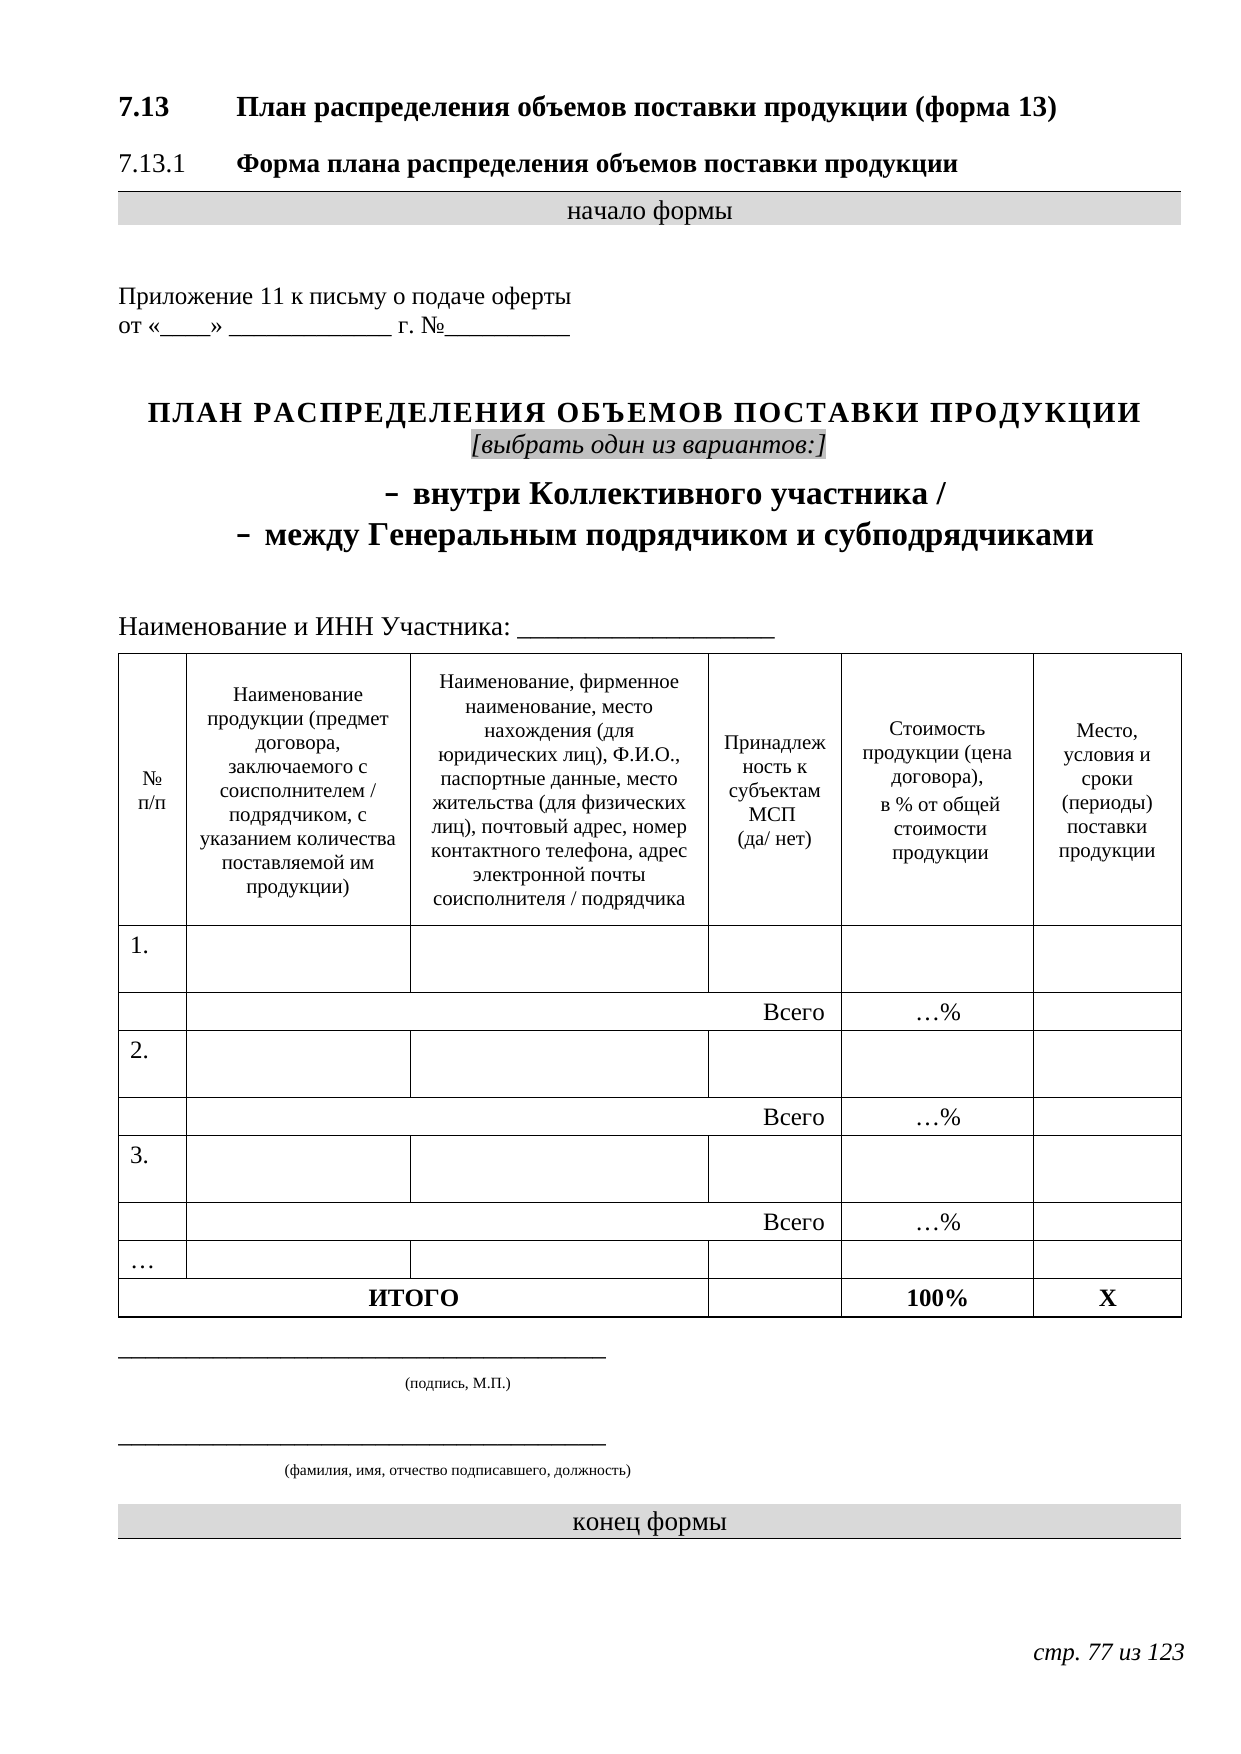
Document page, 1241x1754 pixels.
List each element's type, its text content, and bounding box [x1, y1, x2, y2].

table_cell [119, 1031, 186, 1097]
table_cell [187, 1031, 410, 1097]
table_cell Х [1034, 1279, 1181, 1316]
table_cell [119, 993, 186, 1030]
table_cell [1034, 1098, 1181, 1135]
table_cell [709, 1279, 841, 1316]
table_cell [1034, 1136, 1181, 1202]
text Наименование и ИНН Участника: ___________________ [118, 610, 1181, 641]
table_header Принадлежность к субъектам МСП (да/ нет) [709, 654, 841, 925]
text План распределения объемов поставки продукции [выбрать один из вариантов:] [118, 395, 1181, 459]
table_cell [709, 1031, 841, 1097]
table_cell [709, 1241, 841, 1278]
table_cell [1034, 1203, 1181, 1240]
table_header Место, условия и сроки (периоды) поставки продукции [1034, 654, 1181, 925]
table_cell [1034, 1031, 1181, 1097]
table_cell [1034, 993, 1181, 1030]
table_cell … [119, 1241, 186, 1278]
list внутри Коллективного участника / [148, 472, 1181, 513]
table_cell [119, 1136, 186, 1202]
table_cell [709, 1136, 841, 1202]
table_cell 100% [842, 1279, 1033, 1316]
table_cell [119, 1203, 186, 1240]
text (фамилия, имя, отчество подписавшего, должность) [118, 1461, 797, 1492]
table_cell [842, 1136, 1033, 1202]
table_cell …% [842, 1098, 1033, 1135]
subtitle План распределения объемов поставки продукции (форма 13) [118, 89, 1184, 122]
table_cell [187, 926, 410, 992]
table_cell [1034, 1241, 1181, 1278]
table_cell Всего [187, 993, 841, 1030]
text (подпись, М.П.) [118, 1374, 797, 1405]
table_cell [842, 1241, 1033, 1278]
table_cell [411, 1136, 708, 1202]
table_cell …% [842, 1203, 1033, 1240]
table_cell [187, 1241, 410, 1278]
list между Генеральным подрядчиком и субподрядчиками [148, 513, 1181, 553]
text начало формы [118, 192, 1181, 225]
text ____________________________________ [118, 1417, 1181, 1448]
table_cell [842, 1031, 1033, 1097]
text Форма плана распределения объемов поставки продукции [118, 147, 1181, 178]
table_cell [411, 926, 708, 992]
table_cell ИТОГО [119, 1279, 708, 1316]
table_cell [119, 926, 186, 992]
table_cell [187, 1136, 410, 1202]
table_cell [411, 1241, 708, 1278]
text Приложение 11 к письму о подаче оферты от «____» _____________ г. №__________ [118, 281, 1181, 339]
table_cell Всего [187, 1203, 841, 1240]
table_cell [119, 1098, 186, 1135]
table_header Наименование, фирменное наименование, место нахождения (для юридических лиц), Ф.И.О., паспортные данные, место жительства (для физических лиц), почтовый адрес, номер контактного телефона, адрес электронной почты соисполнителя / подрядчика [411, 654, 708, 925]
table_cell [709, 926, 841, 992]
table_cell [1034, 926, 1181, 992]
table_cell [842, 926, 1033, 992]
text ____________________________________ [118, 1330, 1181, 1361]
table_header № п/п [119, 654, 186, 925]
table_cell [411, 1031, 708, 1097]
table_cell Всего [187, 1098, 841, 1135]
table_header Стоимость продукции (цена договора), в % от общей стоимости продукции [842, 654, 1033, 925]
table_header Наименование продукции (предмет договора, заключаемого с соисполнителем / подрядчиком, с указанием количества поставляемой им продукции) [187, 654, 410, 925]
table_cell …% [842, 993, 1033, 1030]
text конец формы [118, 1504, 1181, 1538]
